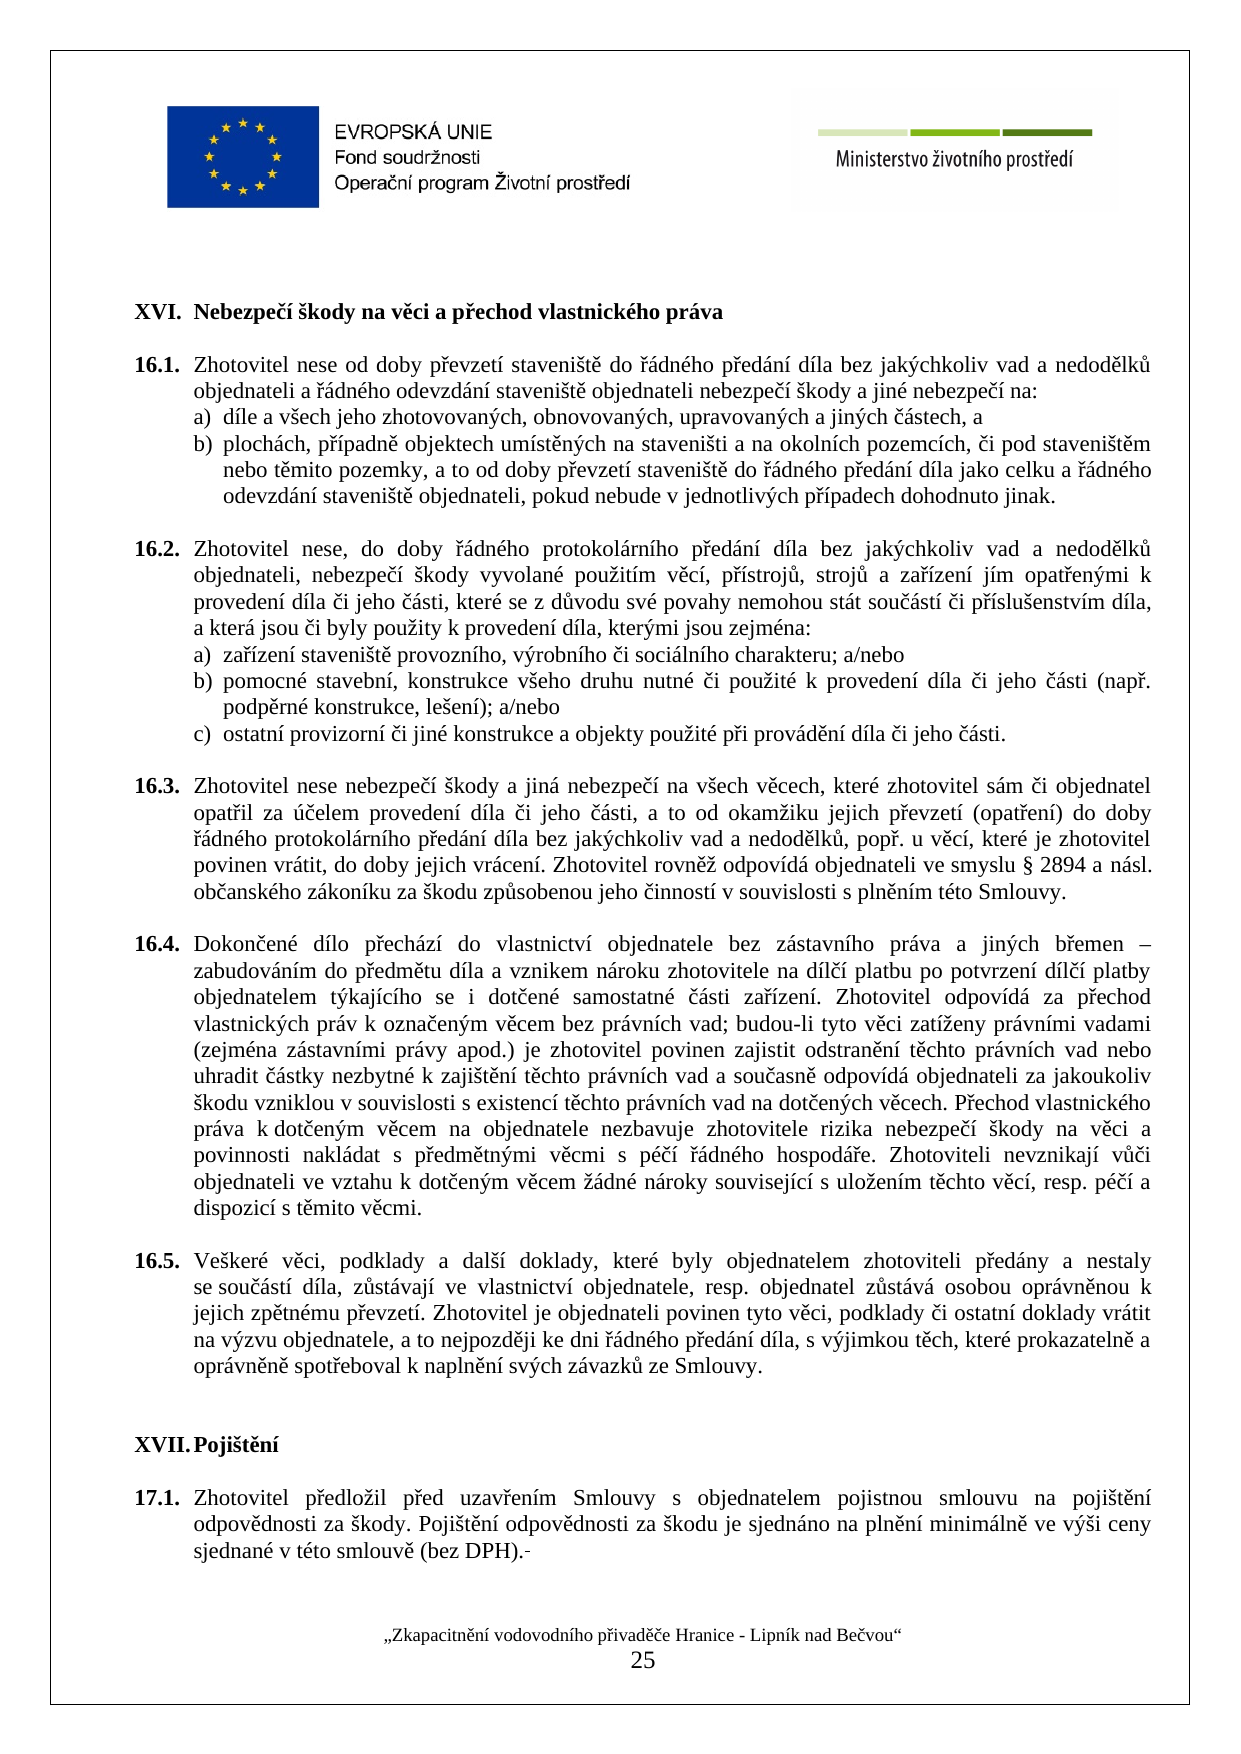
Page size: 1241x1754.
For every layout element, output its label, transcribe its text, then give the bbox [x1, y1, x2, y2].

list díle a všech jeho zhotovovaných, obnovovaných, upravovaných a jiných částech, a [193, 403, 1153, 430]
list plochách, případně objektech umístěných na staveništi a na okolních pozemcích, či pod staveništěm nebo těmito pozemky, a to od doby převzetí staveniště do řádného předání díla jako celku a řádného odevzdání staveniště objednateli, pokud nebude v jednotlivých případech dohodnuto jinak. [193, 430, 1153, 509]
list Zhotovitel nese od doby převzetí staveniště do řádného předání díla bez jakýchkoliv vad a nedodělků objednateli a řádného odevzdání staveniště objednateli nebezpečí škody a jiné nebezpečí na: [134, 351, 1153, 403]
picture [167, 106, 642, 212]
list Nebezpečí škody na věci a přechod vlastnického práva [134, 298, 1153, 324]
list Zhotovitel nese nebezpečí škody a jiná nebezpečí na všech věcech, které zhotovitel sám či objednatel opatřil za účelem provedení díla či jeho části, a to od okamžiku jejich převzetí (opatření) do doby řádného protokolárního předání díla bez jakýchkoliv vad a nedodělků, popř. u věcí, které je zhotovitel povinen vrátit, do doby jejich vrácení. Zhotovitel rovněž odpovídá objednateli ve smyslu § 2894 a násl. občanského zákoníku za škodu způsobenou jeho činností v souvislosti s plněním této Smlouvy. [134, 772, 1153, 904]
list Zhotovitel předložil před uzavřením Smlouvy s objednatelem pojistnou smlouvu na pojištění odpovědnosti za škody. Pojištění odpovědnosti za škodu je sjednáno na plnění minimálně ve výši ceny sjednané v této smlouvě (bez DPH). [134, 1484, 1153, 1563]
list Dokončené dílo přechází do vlastnictví objednatele bez zástavního práva a jiných břemen – zabudováním do předmětu díla a vznikem nároku zhotovitele na dílčí platbu po potvrzení dílčí platby objednatelem týkajícího se i dotčené samostatné části zařízení. Zhotovitel odpovídá za přechod vlastnických práv k označeným věcem bez právních vad; budou-li tyto věci zatíženy právními vadami (zejména zástavními právy apod.) je zhotovitel povinen zajistit odstranění těchto právních vad nebo uhradit částky nezbytné k zajištění těchto právních vad a současně odpovídá objednateli za jakoukoliv škodu vzniklou v souvislosti s existencí těchto právních vad na dotčených věcech. Přechod vlastnického práva k dotčeným věcem na objednatele nezbavuje zhotovitele rizika nebezpečí škody na věci a povinnosti nakládat s předmětnými věcmi s péčí řádného hospodáře. Zhotoviteli nevznikají vůči objednateli ve vztahu k dotčeným věcem žádné nároky související s uložením těchto věcí, resp. péčí a dispozicí s těmito věcmi. [134, 931, 1153, 1220]
list Veškeré věci, podklady a další doklady, které byly objednatelem zhotoviteli předány a nestaly se součástí díla, zůstávají ve vlastnictví objednatele, resp. objednatel zůstává osobou oprávněnou k jejich zpětnému převzetí. Zhotovitel je objednateli povinen tyto věci, podklady či ostatní doklady vrátit na výzvu objednatele, a to nejpozději ke dni řádného předání díla, s výjimkou těch, které prokazatelně a oprávněně spotřeboval k naplnění svých závazků ze Smlouvy. [134, 1247, 1153, 1378]
list zařízení staveniště provozního, výrobního či sociálního charakteru; a/nebo [193, 641, 1153, 667]
list ostatní provizorní či jiné konstrukce a objekty použité při provádění díla či jeho části. [193, 720, 1153, 746]
picture [791, 88, 1119, 212]
list pomocné stavební, konstrukce všeho druhu nutné či použité k provedení díla či jeho části (např. podpěrné konstrukce, lešení); a/nebo [193, 667, 1153, 720]
list Pojištění [134, 1431, 1153, 1458]
list Zhotovitel nese, do doby řádného protokolárního předání díla bez jakýchkoliv vad a nedodělků objednateli, nebezpečí škody vyvolané použitím věcí, přístrojů, strojů a zařízení jím opatřenými k provedení díla či jeho části, které se z důvodu své povahy nemohou stát součástí či příslušenstvím díla, a která jsou či byly použity k provedení díla, kterými jsou zejména: [134, 535, 1153, 641]
